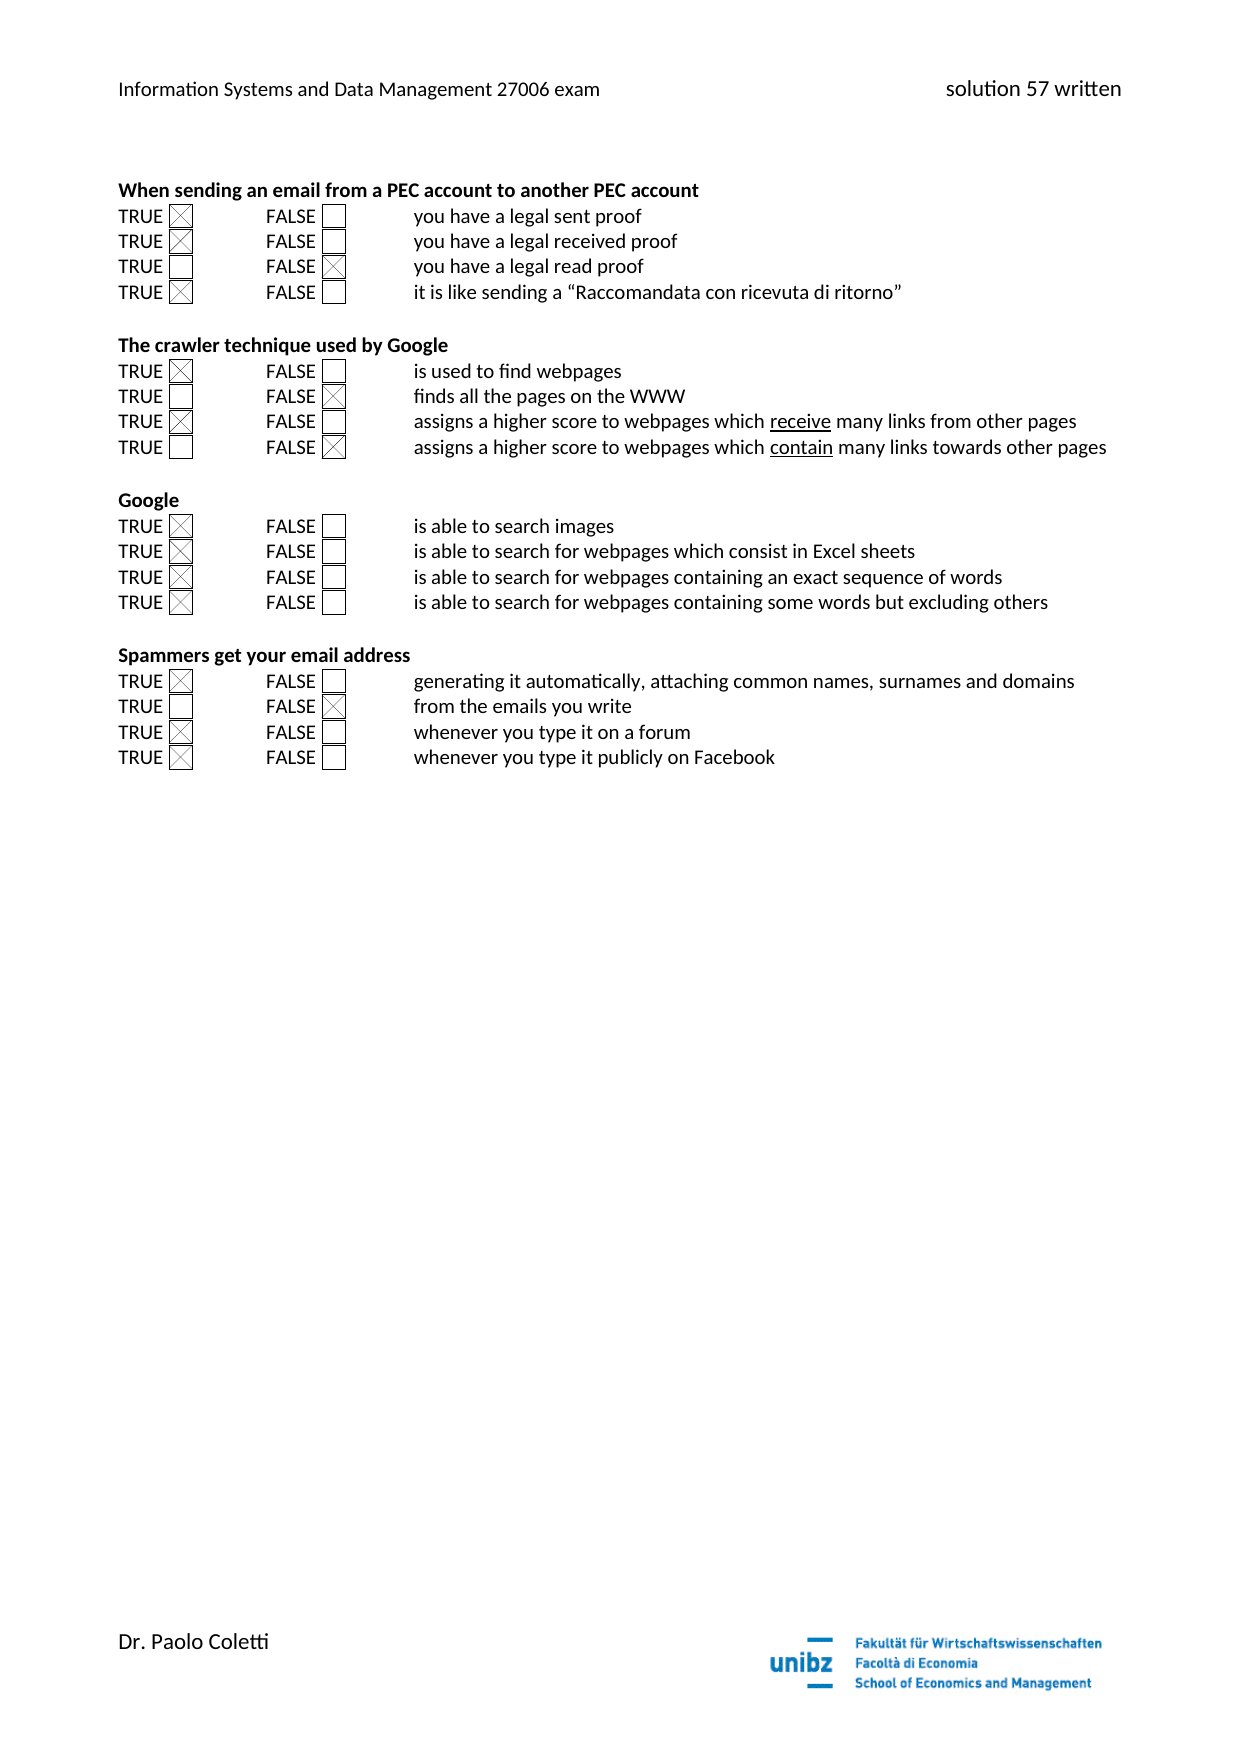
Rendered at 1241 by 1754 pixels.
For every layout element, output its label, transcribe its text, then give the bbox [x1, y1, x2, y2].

text TRUE FALSE is able to search for webpages containing an exact sequence of words [193, 564, 1122, 589]
text TRUE FALSE is able to search for webpages containing some words but excluding others [118, 589, 1122, 615]
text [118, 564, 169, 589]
text TRUE FALSE you have a legal sent proof TRUE FALSE you have a legal received proof TRUE FALSE you have a legal read proof TRUE FALSE it is like sending a “Raccomandata con ricevuta di ritorno” [118, 203, 1122, 332]
text Spammers get your email address [118, 615, 1122, 668]
text TRUE FALSE is able to search images [193, 513, 1122, 538]
picture [760, 1628, 1112, 1699]
text TRUE FALSE generating it automatically, attaching common names, surnames and domains TRUE FALSE from the emails you write TRUE FALSE whenever you type it on a forum TRUE FALSE whenever you type it publicly on Facebook [118, 668, 1122, 798]
text The crawler technique used by Google [118, 332, 1122, 358]
text TRUE FALSE is able to search for webpages which consist in Excel sheets [118, 538, 1122, 564]
text When sending an email from a PEC account to another PEC account [118, 177, 1122, 203]
text Google [118, 488, 1122, 513]
text TRUE FALSE is used to find webpages TRUE FALSE finds all the pages on the WWW TRUE FALSE assigns a higher score to webpages which receive many links from other pages TRUE FALSE assigns a higher score to webpages which contain many links towards other pages [118, 358, 1122, 488]
